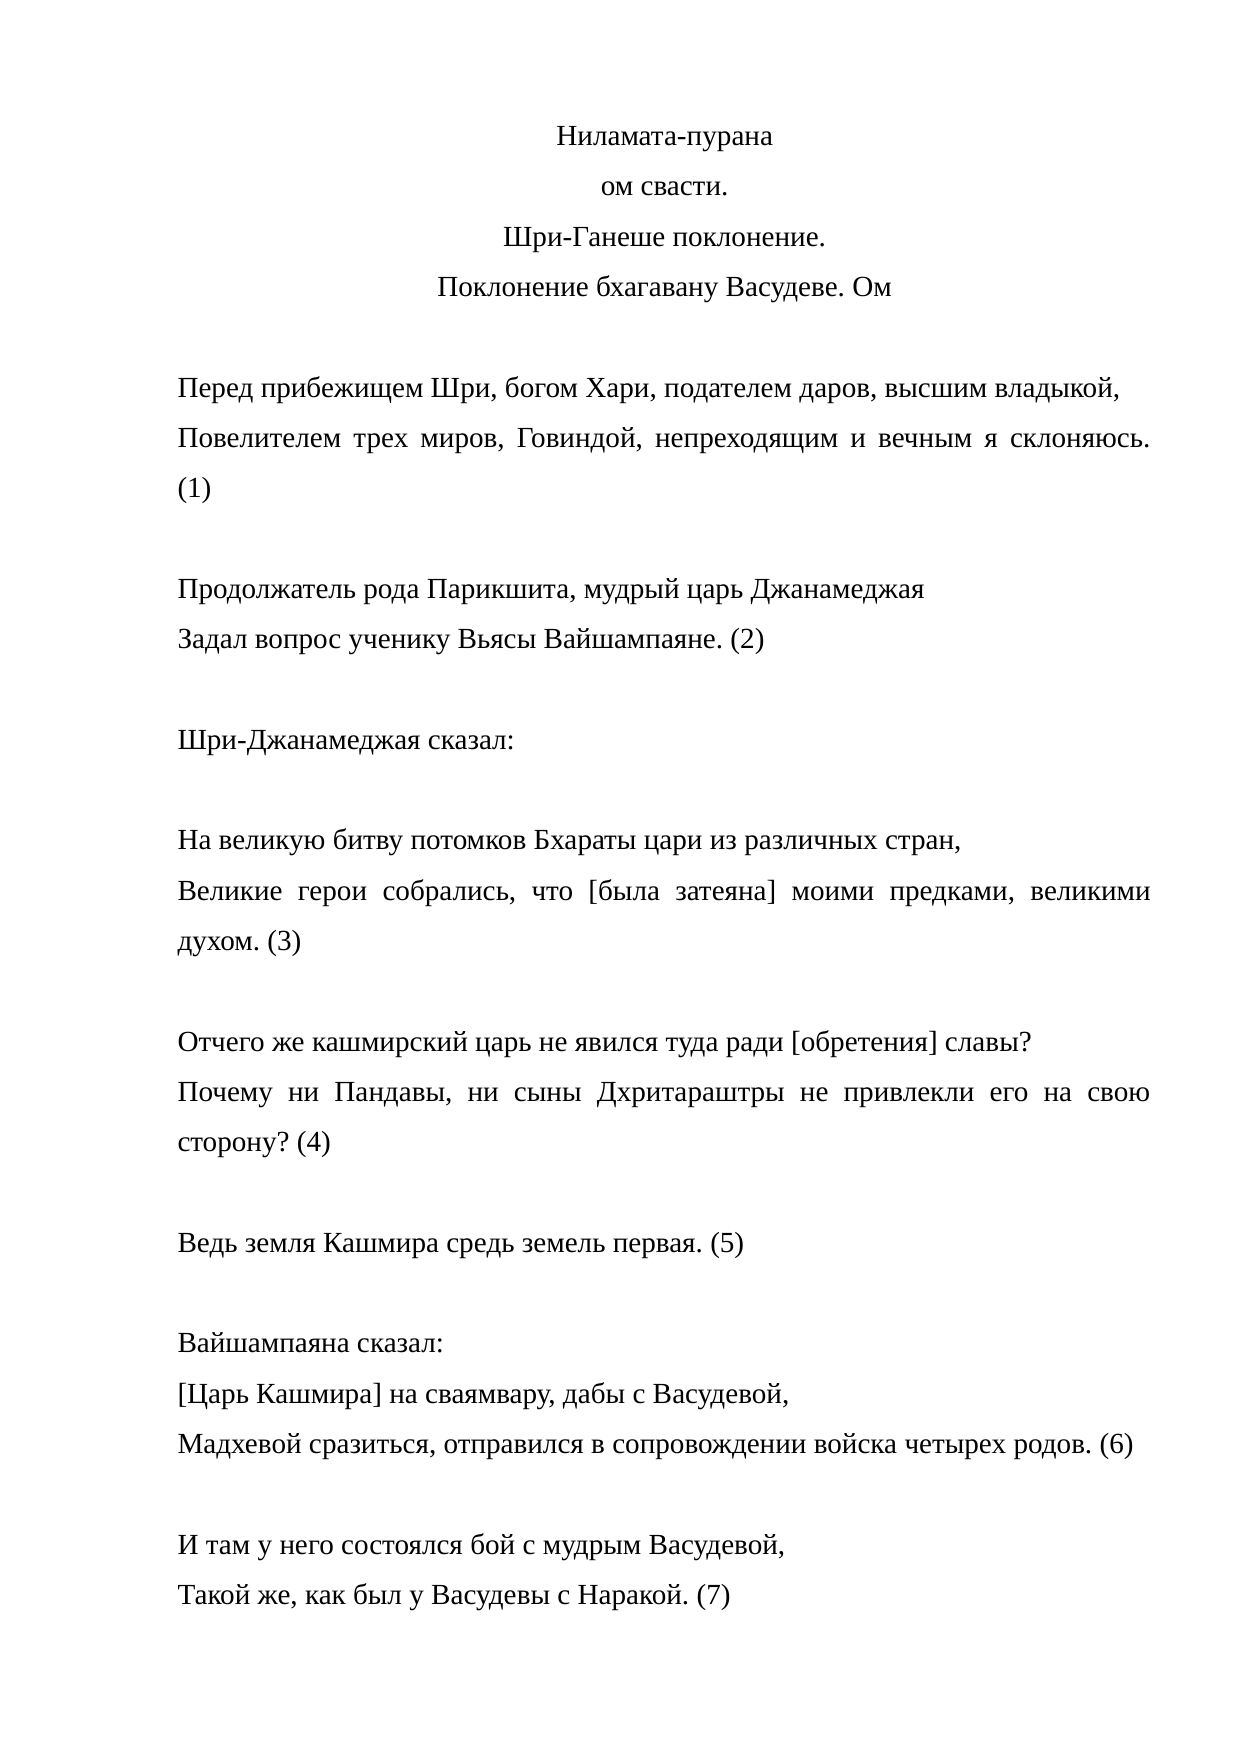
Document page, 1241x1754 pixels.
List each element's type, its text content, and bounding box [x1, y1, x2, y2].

text Мадхевой сразиться, отправился в сопровождении войска четырех родов. (6) [177, 1426, 1152, 1460]
text Великие герои собрались, что [была затеяна] моими предками, великими духом. (3) [177, 873, 1152, 957]
text Ниламата-пурана [177, 118, 1152, 152]
text Ведь земля Кашмира средь земель первая. (5) [177, 1225, 1152, 1258]
text [Царь Кашмира] на сваямвару, дабы с Васудевой, [177, 1376, 1152, 1409]
text Шри-Ганеше поклонение. [177, 219, 1152, 252]
text Вайшампаяна сказал: [177, 1326, 1152, 1359]
text И там у него состоялся бой с мудрым Васудевой, [177, 1527, 1152, 1560]
text Шри-Джанамеджая сказал: [177, 722, 1152, 755]
text Задал вопрос ученику Вьясы Вайшампаяне. (2) [177, 621, 1152, 655]
text На великую битву потомков Бхараты цари из различных стран, [177, 822, 1152, 856]
text ом свасти. [177, 168, 1152, 202]
text Отчего же кашмирский царь не явился туда ради [обретения] славы? [177, 1024, 1152, 1057]
text Почему ни Пандавы, ни сыны Дхритараштры не привлекли его на свою сторону? (4) [177, 1074, 1152, 1158]
text Поклонение бхагавану Васудеве. Ом [177, 269, 1152, 303]
text Продолжатель рода Парикшита, мудрый царь Джанамеджая [177, 571, 1152, 604]
text Перед прибежищем Шри, богом Хари, подателем даров, высшим владыкой, [177, 370, 1152, 403]
text Такой же, как был у Васудевы с Наракой. (7) [177, 1577, 1152, 1611]
text Повелителем трех миров, Говиндой, непреходящим и вечным я склоняюсь. (1) [177, 420, 1152, 504]
